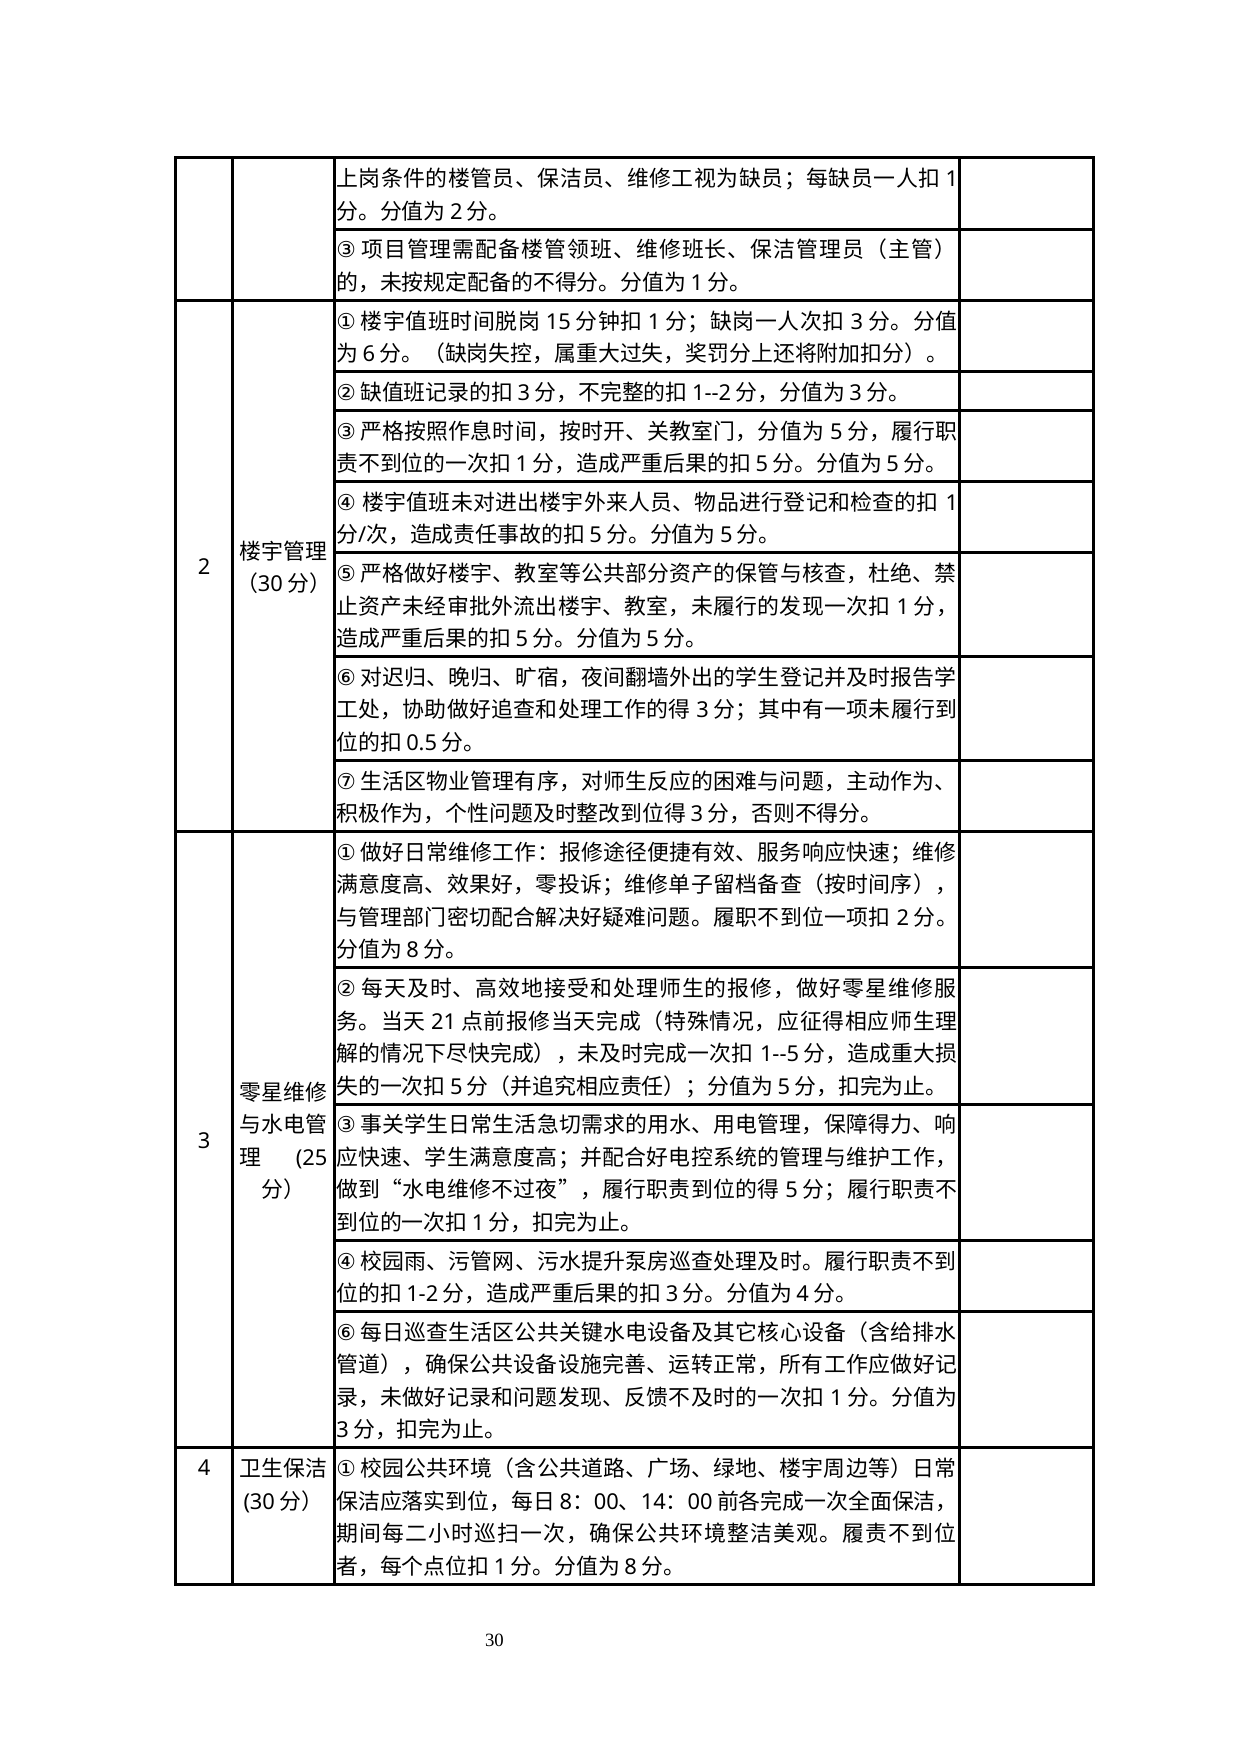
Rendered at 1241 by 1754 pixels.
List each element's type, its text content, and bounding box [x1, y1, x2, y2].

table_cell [336, 159, 958, 227]
table_cell [961, 159, 1092, 227]
table_cell [961, 483, 1092, 551]
table_cell [961, 373, 1092, 409]
table_cell [961, 1449, 1092, 1582]
table_cell [961, 554, 1092, 655]
table_cell 3 [177, 833, 231, 1446]
table_cell ⑦生活区物业管理有序，对师生反应的困难与问题，主动作为、积极作为，个性问题及时整改到位得3分，否则不得分。 [336, 762, 958, 830]
table_cell ②缺值班记录的扣3分，不完整的扣1--2分，分值为3分。 [336, 373, 958, 409]
table_cell ⑤严格做好楼宇、教室等公共部分资产的保管与核查，杜绝、禁止资产未经审批外流出楼宇、教室，未履行的发现一次扣1分，造成严重后果的扣5分。分值为5分。 [336, 554, 958, 655]
table_cell [961, 1106, 1092, 1239]
table_cell [961, 833, 1092, 966]
table_cell ④ 楼宇值班未对进出楼宇外来人员、物品进行登记和检查的扣1分/次，造成责任事故的扣5分。分值为5分。 [336, 483, 958, 551]
table_cell ①做好日常维修工作：报修途径便捷有效、服务响应快速；维修满意度高、效果好，零投诉；维修单子留档备查（按时间序），与管理部门密切配合解决好疑难问题。履职不到位一项扣2分。分值为8分。 [336, 833, 958, 966]
table_cell [961, 969, 1092, 1102]
table_cell ⑥每日巡查生活区公共关键水电设备及其它核心设备（含给排水管道），确保公共设备设施完善、运转正常，所有工作应做好记录，未做好记录和问题发现、反馈不及时的一次扣1分。分值为3分，扣完为止。 [336, 1313, 958, 1446]
table_cell ①楼宇值班时间脱岗15分钟扣1分；缺岗一人次扣3分。分值为6分。（缺岗失控，属重大过失，奖罚分上还将附加扣分）。 [336, 302, 958, 370]
table_cell ⑥对迟归、晚归、旷宿，夜间翻墙外出的学生登记并及时报告学工处，协助做好追查和处理工作的得3分；其中有一项未履行到位的扣0.5分。 [336, 658, 958, 759]
table_cell ②每天及时、高效地接受和处理师生的报修，做好零星维修服务。当天21点前报修当天完成（特殊情况，应征得相应师生理解的情况下尽快完成），未及时完成一次扣1--5分，造成重大损失的一次扣5分（并追究相应责任）；分值为5分，扣完为止。 [336, 969, 958, 1102]
table_cell ③事关学生日常生活急切需求的用水、用电管理，保障得力、响应快速、学生满意度高；并配合好电控系统的管理与维护工作，做到“水电维修不过夜”，履行职责到位的得5分；履行职责不到位的一次扣1分，扣完为止。 [336, 1106, 958, 1239]
table_cell [961, 762, 1092, 830]
table_cell 2 [177, 302, 231, 830]
table_cell 4 [177, 1449, 231, 1582]
table_cell [961, 231, 1092, 299]
table_cell [961, 302, 1092, 370]
table_cell ③严格按照作息时间，按时开、关教室门，分值为5分，履行职责不到位的一次扣1分，造成严重后果的扣5分。分值为5分。 [336, 412, 958, 480]
table_cell [961, 658, 1092, 759]
table_cell ③项目管理需配备楼管领班、维修班长、保洁管理员（主管）的，未按规定配备的不得分。分值为1分。 [336, 231, 958, 299]
table_cell ①校园公共环境（含公共道路、广场、绿地、楼宇周边等）日常保洁应落实到位，每日8：00、14：00前各完成一次全面保洁，期间每二小时巡扫一次，确保公共环境整洁美观。履责不到位者，每个点位扣1分。分值为8分。 [336, 1449, 958, 1582]
table_cell 楼宇管理（30分） [234, 302, 333, 830]
table_cell [961, 1313, 1092, 1446]
table_cell [961, 412, 1092, 480]
table_cell [961, 1242, 1092, 1310]
table_cell 零星维修与水电管理 (25分） [234, 833, 333, 1446]
table_cell ④校园雨、污管网、污水提升泵房巡查处理及时。履行职责不到位的扣1-2分，造成严重后果的扣3分。分值为4分。 [336, 1242, 958, 1310]
table_cell 卫生保洁 (30分） [234, 1449, 333, 1582]
